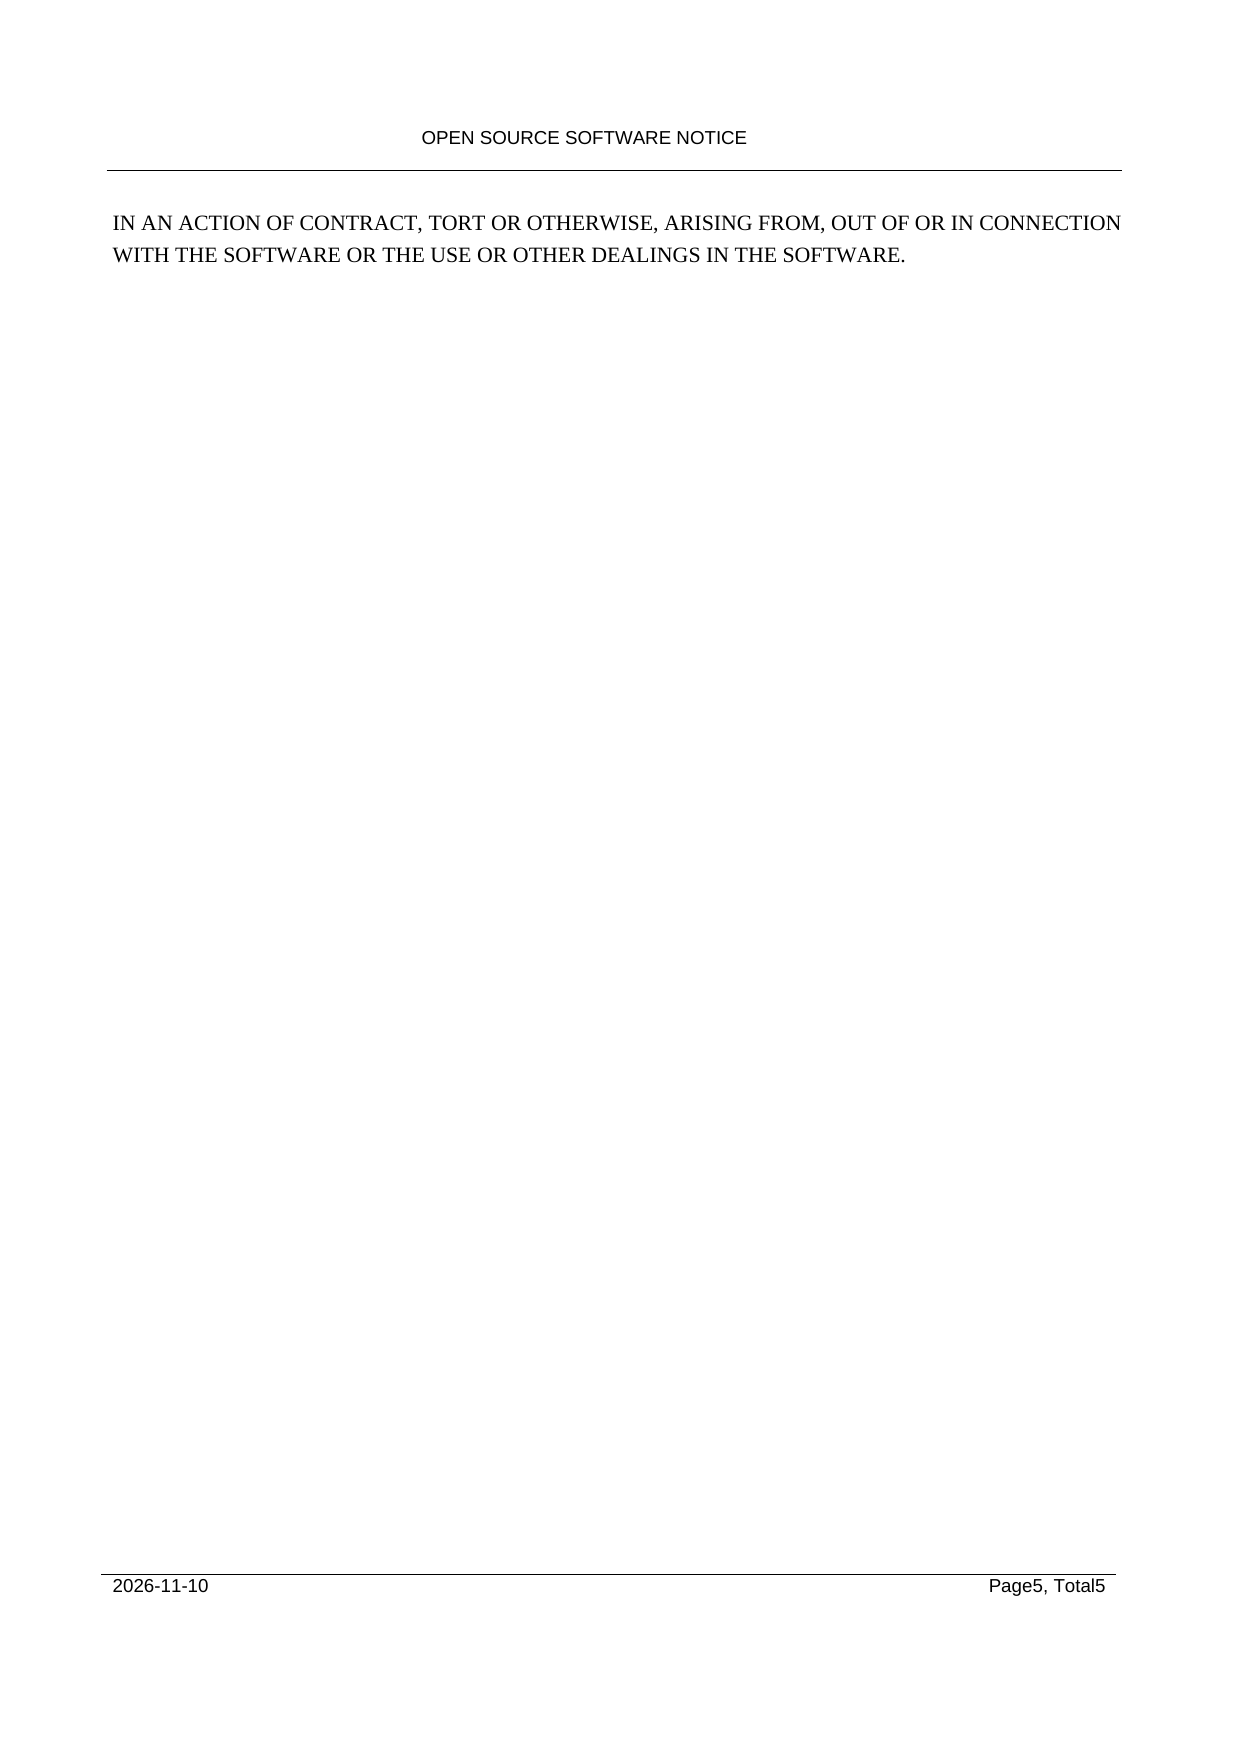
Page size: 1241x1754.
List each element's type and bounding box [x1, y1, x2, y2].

text [112, 206, 1128, 304]
